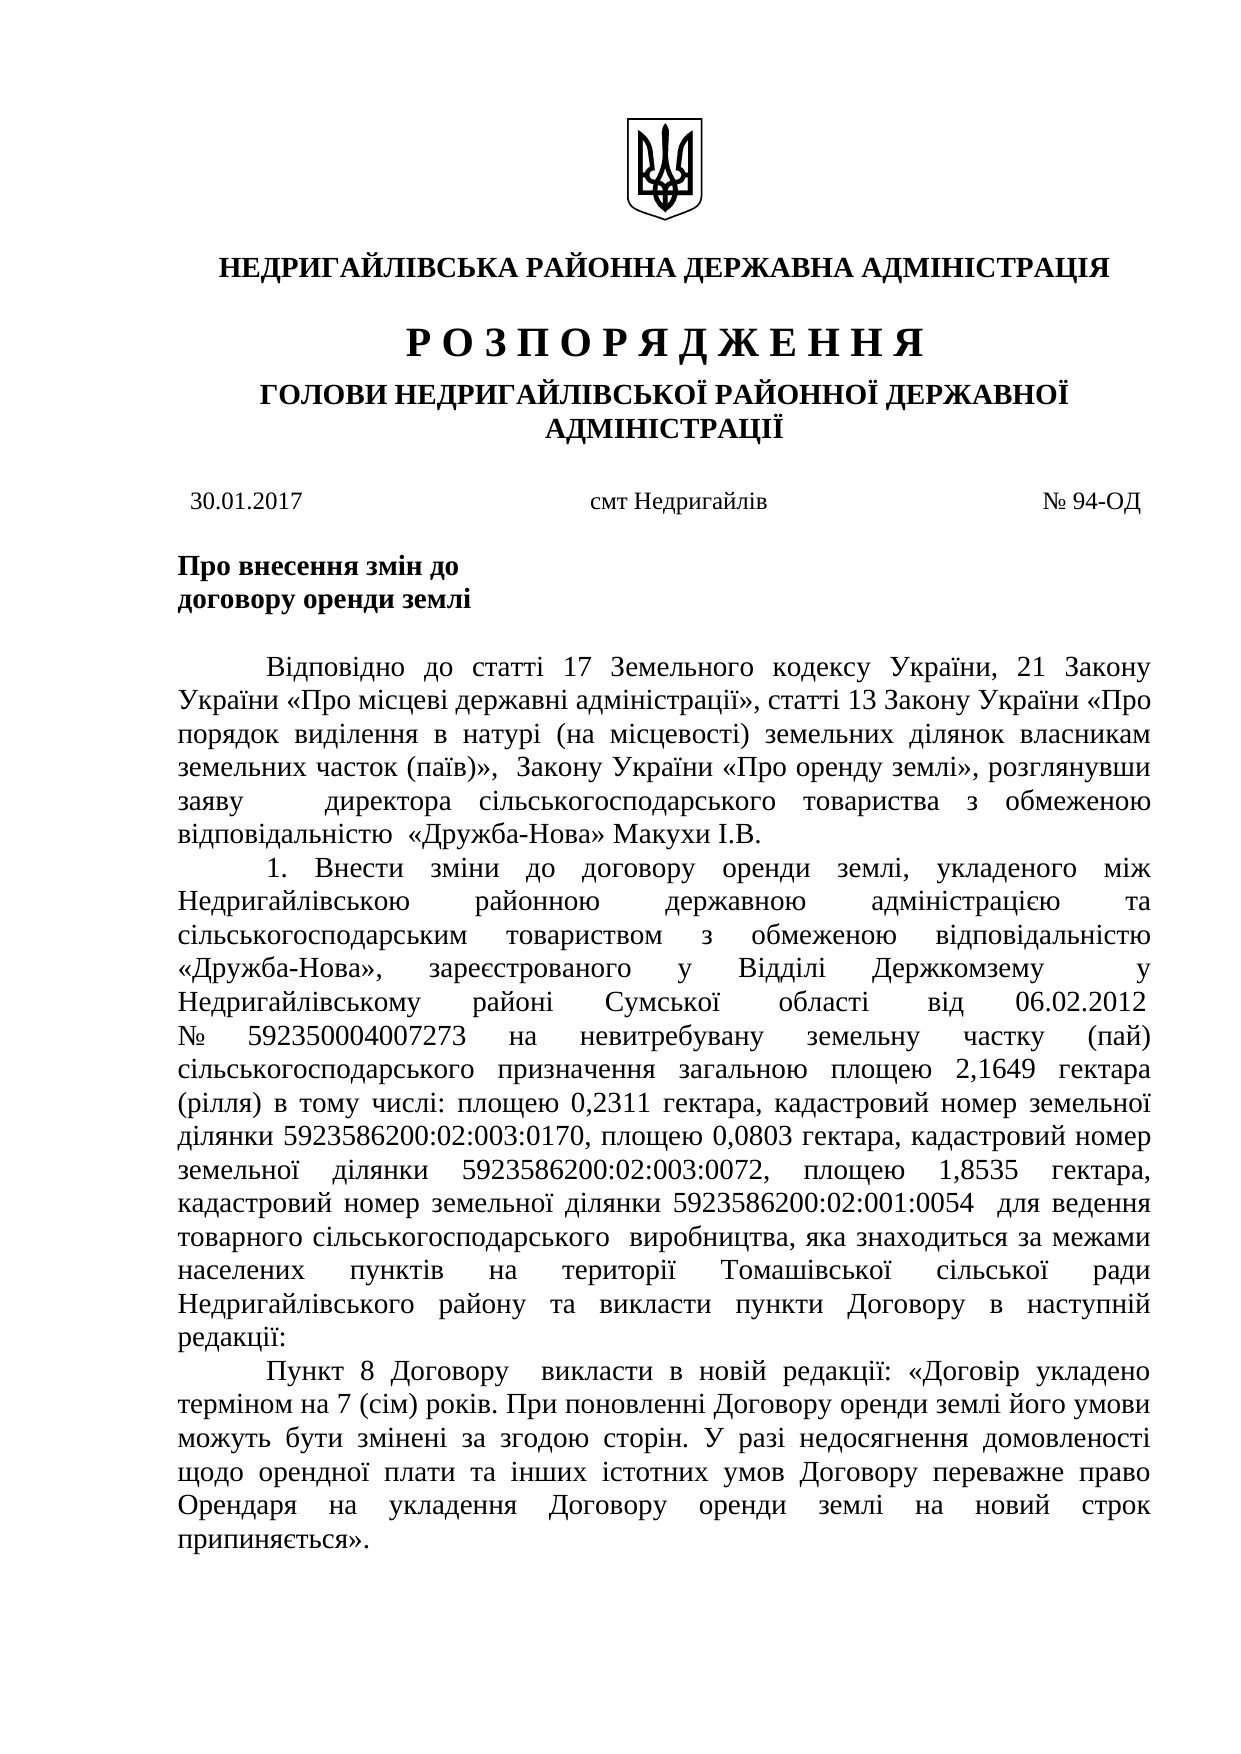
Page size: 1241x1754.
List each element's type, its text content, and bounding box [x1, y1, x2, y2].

subtitle Про внесення змін до [177, 548, 1152, 582]
picture [626, 118, 703, 222]
text ГОЛОВИ НЕДРИГАЙЛІВСЬКОЇ РАЙОННОЇ ДЕРЖАВНОЇ АДМІНІСТРАЦІЇ [177, 377, 1152, 444]
text Відповідно до статті 17 Земельного кодексу України, 21 Закону України «Про місцеві державні адміністрації», статті 13 Закону України «Про порядок виділення в натурі (на місцевості) земельних ділянок власникам земельних часток (паїв)», Закону України «Про оренду землі», розглянувши заяву директора сільськогосподарського товариства з обмеженою відповідальністю «Дружба-Нова» Макухи І.В. [177, 649, 1152, 850]
text 1. Внести зміни до договору оренди землі, укладеного між Недригайлівською районною державною адміністрацією та сільськогосподарським товариством з обмеженою відповідальністю «Дружба-Нова», зареєстрованого у Відділі Держкомзему у Недригайлівському районі Сумської області від 06.02.2012 [177, 850, 1152, 1018]
text 30.01.2017 смт Недригайлів № 94-ОД [177, 486, 1152, 514]
subtitle договору оренди землі [177, 582, 1152, 615]
text Р О З П О Р Я Д Ж Е Н Н Я [177, 317, 1152, 365]
text Пункт 8 Договору викласти в новій редакції: «Договір укладено терміном на 7 (сім) років. При поновленні Договору оренди землі його умови можуть бути змінені за згодою сторін. У разі недосягнення домовленості щодо орендної плати та інших істотних умов Договору переважне право Орендаря на укладення Договору оренди землі на новий строк припиняється». [177, 1353, 1152, 1554]
text НЕДРИГАЙЛІВСЬКА РАЙОННА ДЕРЖАВНА АДМІНІСТРАЦІЯ [177, 250, 1152, 283]
text № 592350004007273 на невитребувану земельну частку (пай) сільськогосподарського призначення загальною площею 2,1649 гектара (рілля) в тому числі: площею 0,2311 гектара, кадастровий номер земельної ділянки 5923586200:02:003:0170, площею 0,0803 гектара, кадастровий номер земельної ділянки 5923586200:02:003:0072, площею 1,8535 гектара, кадастровий номер земельної ділянки 5923586200:02:001:0054 для ведення товарного сільськогосподарського виробництва, яка знаходиться за межами населених пунктів на території Томашівської сільської ради Недригайлівського району та викласти пункти Договору в наступній редакції: [177, 1018, 1152, 1353]
